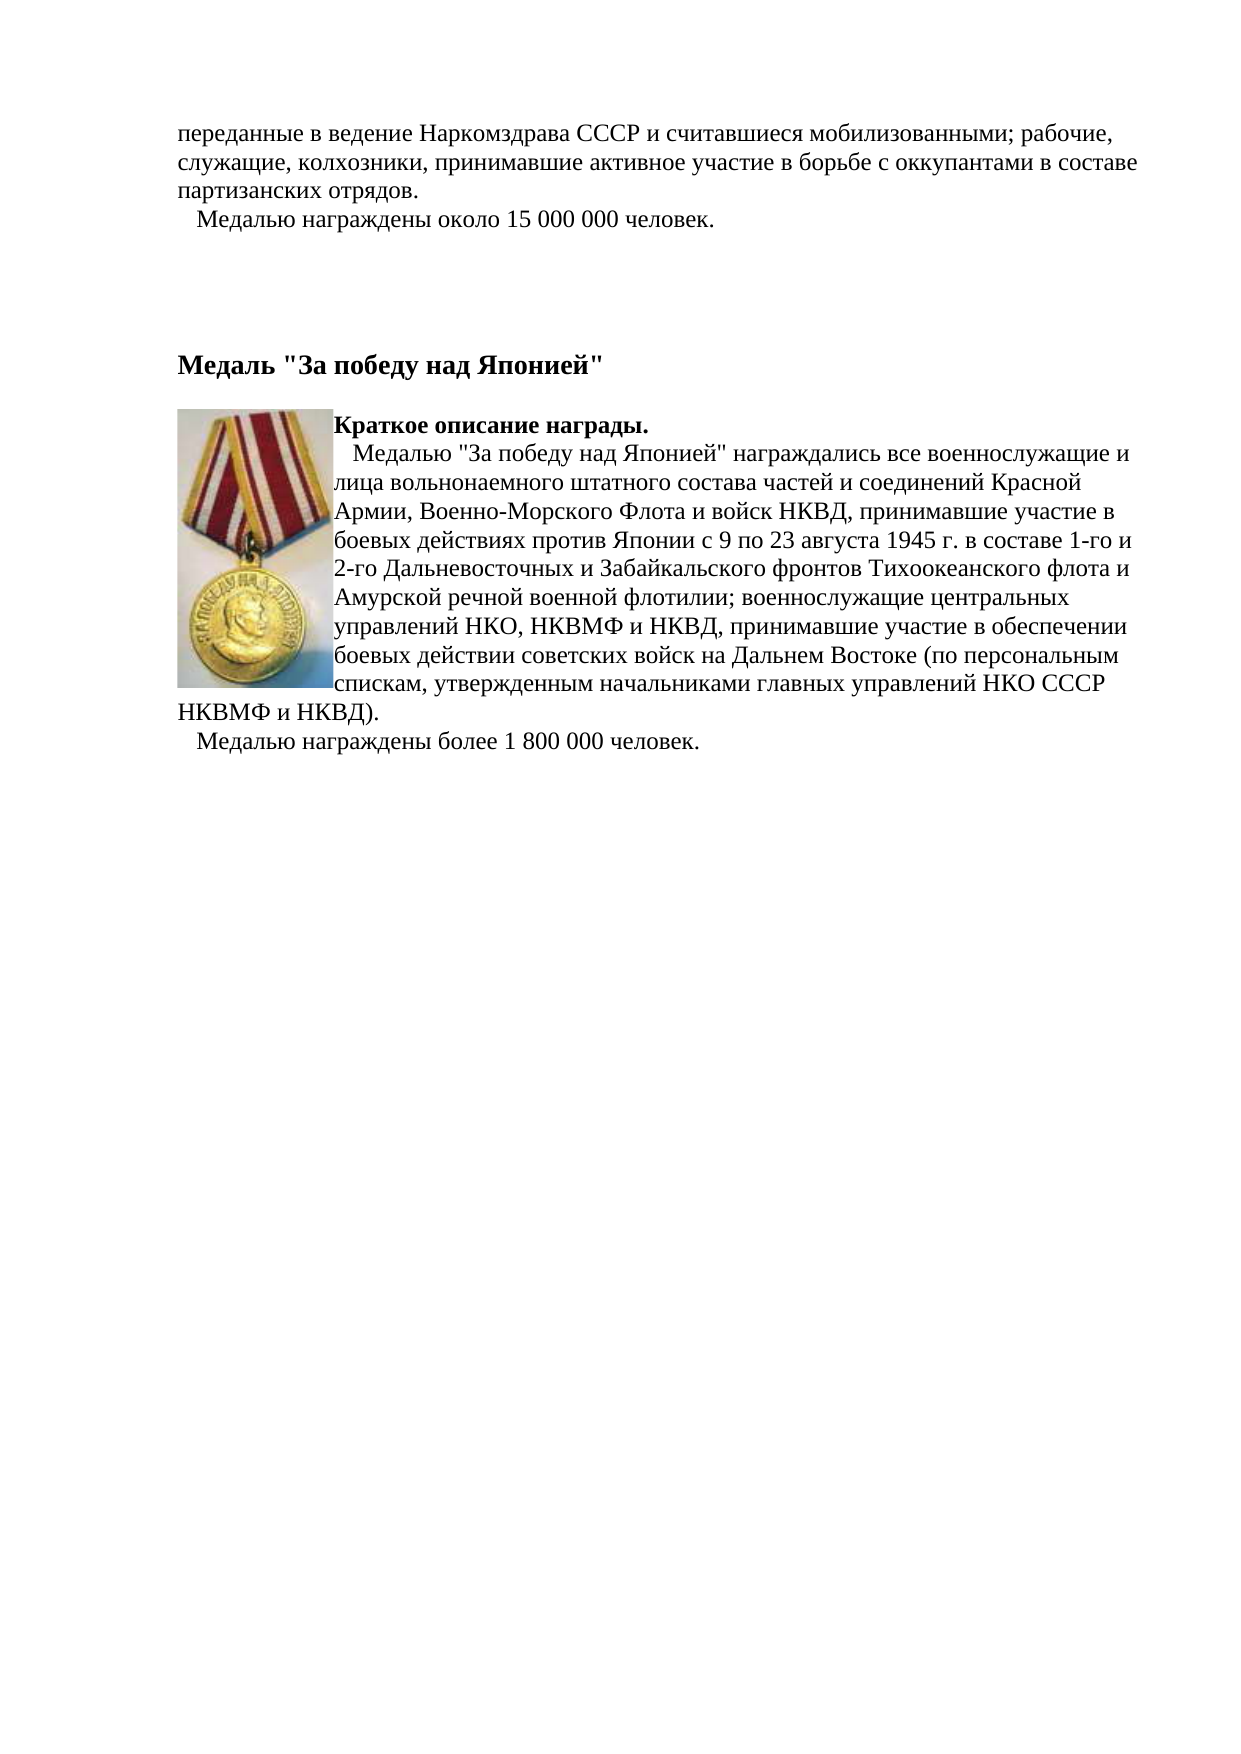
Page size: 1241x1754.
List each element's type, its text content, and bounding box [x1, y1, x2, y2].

text Краткое описание награды. Медалью "За победу над Японией" награждались все военнослужащие и лица вольнонаемного штатного состава частей и соединений Красной Армии, Военно-Морского Флота и войск НКВД, принимавшие участие в боевых действиях против Японии с 9 по 23 августа 1945 г. в составе 1-го и 2-го Дальневосточных и Забайкальского фронтов Тихоокеанского флота и Амурской речной военной флотилии; военнослужащие центральных управлений НКО, НКВМФ и НКВД, принимавшие участие в обеспечении боевых действии советских войск на Дальнем Востоке (по персональным спискам, утвержденным начальниками главных управлений НКО СССР НКВМФ и НКВД). Медалью награждены более 1 800 000 человек. [177, 410, 1152, 783]
picture [177, 409, 334, 688]
text Медаль "За победу над Японией" [177, 348, 1152, 381]
